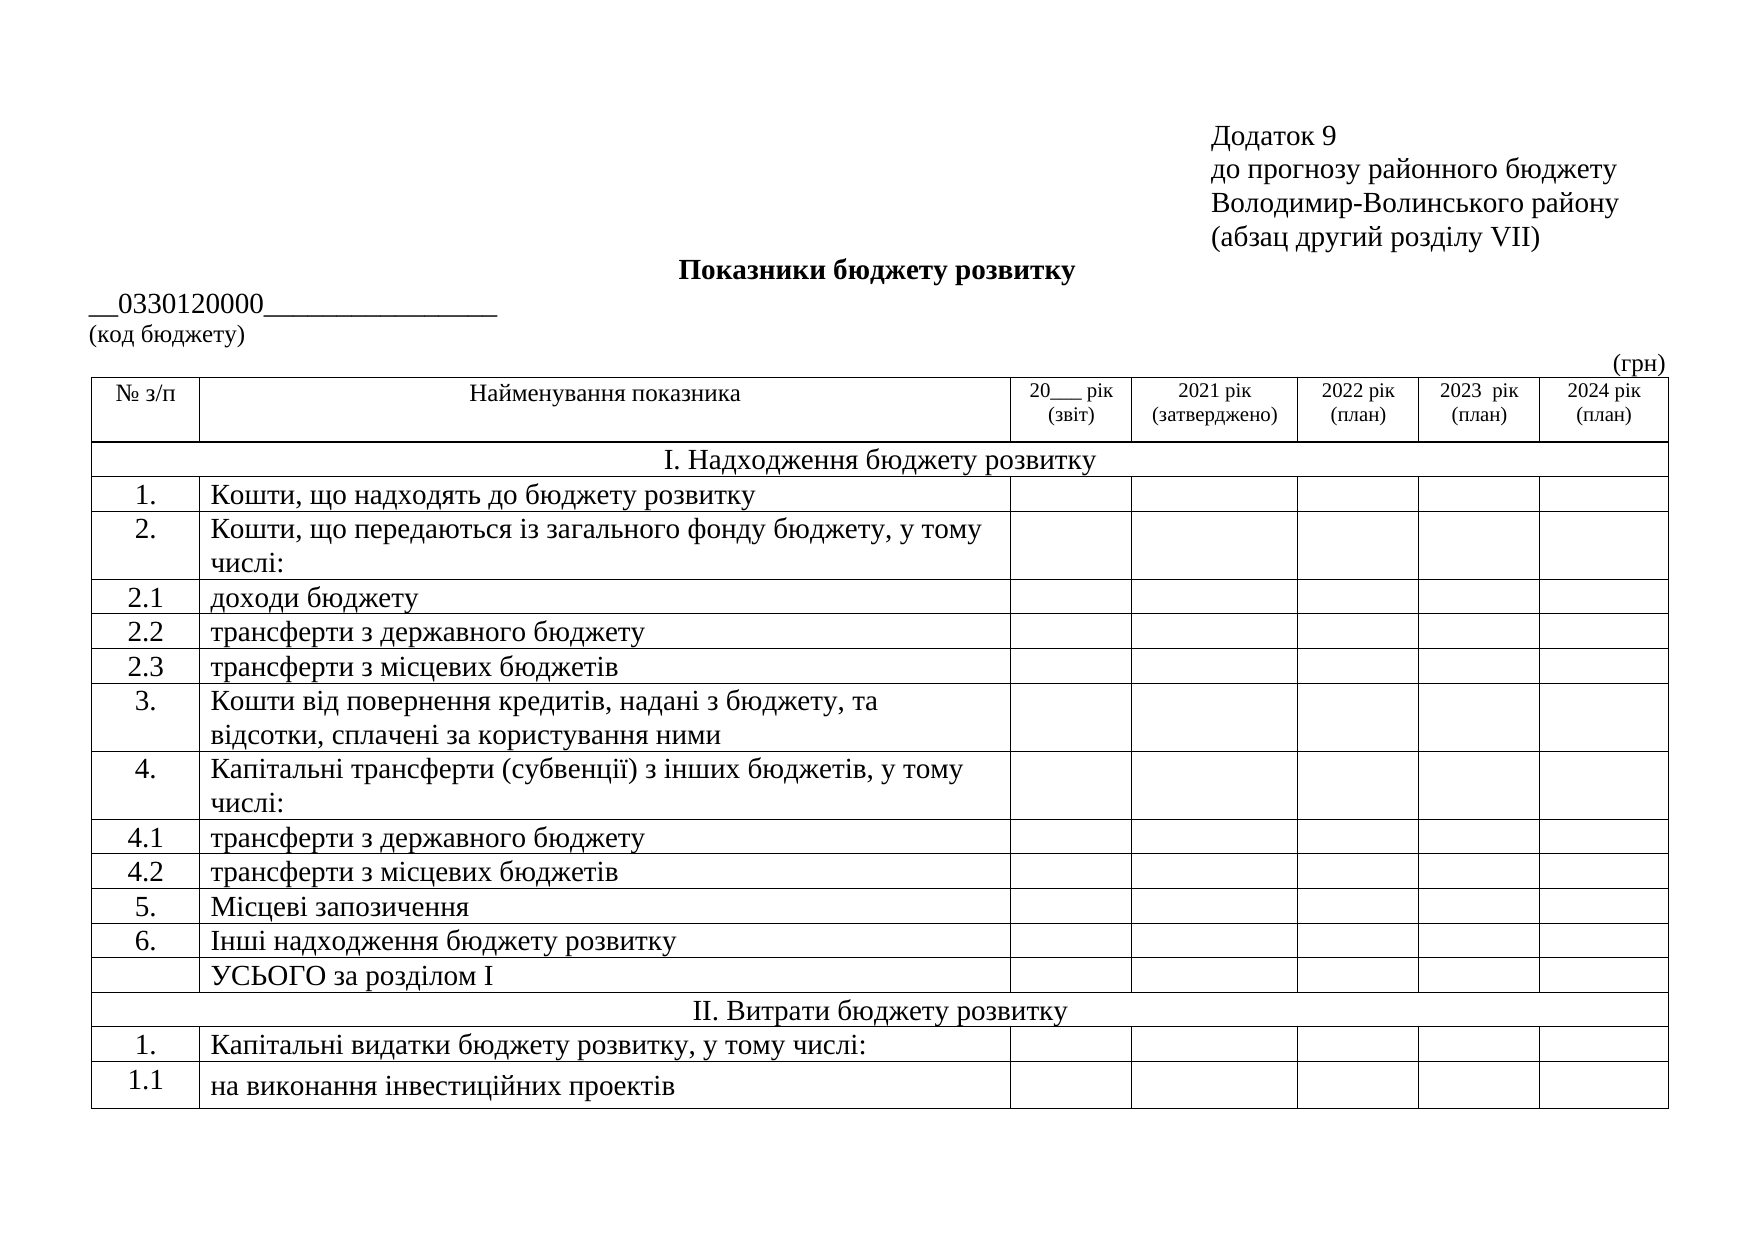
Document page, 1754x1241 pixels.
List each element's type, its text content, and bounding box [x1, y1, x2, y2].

table_cell [1419, 924, 1539, 957]
table_cell [1011, 477, 1131, 511]
table_header 2023 рік (план) [1419, 378, 1539, 441]
table_header 2022 рік (план) [1298, 378, 1418, 441]
table_cell [1132, 854, 1297, 888]
text Володимир-Волинського району [1211, 185, 1665, 219]
table_cell [1011, 1027, 1131, 1061]
table_cell 4. [92, 752, 199, 819]
table_cell Капітальні видатки бюджету розвитку, у тому числі: [200, 1027, 1010, 1061]
table_cell [1298, 889, 1418, 922]
table_cell [1011, 1062, 1131, 1107]
table_cell [1132, 614, 1297, 648]
table_cell [1011, 889, 1131, 922]
table_cell [1298, 752, 1418, 819]
table_cell 1. [92, 477, 199, 511]
table_cell Місцеві запозичення [200, 889, 1010, 922]
table_cell [1540, 924, 1668, 957]
table_cell 1.1 [92, 1062, 199, 1107]
table_header Найменування показника [200, 378, 1010, 441]
table_cell [1419, 1062, 1539, 1107]
table_cell трансферти з державного бюджету [200, 614, 1010, 648]
subtitle __0330120000________________ [89, 286, 1665, 319]
table_cell [1419, 1027, 1539, 1061]
table_cell 1. [92, 1027, 199, 1061]
table_cell [1540, 854, 1668, 888]
table_cell [1298, 614, 1418, 648]
table_cell 3. [92, 684, 199, 751]
table_cell [1011, 854, 1131, 888]
table_cell [1419, 477, 1539, 511]
table_cell [1540, 889, 1668, 922]
table_cell доходи бюджету [200, 580, 1010, 613]
table_cell [1540, 684, 1668, 751]
table_cell [1419, 889, 1539, 922]
table_cell [1419, 854, 1539, 888]
table_cell ІІ. Витрати бюджету розвитку [92, 993, 1668, 1026]
table_cell [1298, 924, 1418, 957]
table_cell трансферти з державного бюджету [200, 820, 1010, 853]
table_cell [1419, 958, 1539, 992]
table_cell УСЬОГО за розділом І [200, 958, 1010, 992]
table_cell [1132, 649, 1297, 682]
table_header № з/п [92, 378, 199, 441]
table_cell [1540, 614, 1668, 648]
table_cell [1298, 1062, 1418, 1107]
table_cell [1011, 684, 1131, 751]
table_cell [1419, 649, 1539, 682]
table_cell [1298, 512, 1418, 579]
table_cell 2.1 [92, 580, 199, 613]
table_cell Інші надходження бюджету розвитку [200, 924, 1010, 957]
table_cell [1132, 684, 1297, 751]
table_cell [1011, 958, 1131, 992]
table_cell Капітальні трансферти (субвенції) з інших бюджетів, у тому числі: [200, 752, 1010, 819]
table_cell [1540, 820, 1668, 853]
table_cell [1298, 820, 1418, 853]
table_cell [1011, 512, 1131, 579]
table_cell [1540, 1062, 1668, 1107]
table_cell 5. [92, 889, 199, 922]
table_cell [1011, 820, 1131, 853]
table_cell [1132, 1027, 1297, 1061]
table_cell І. Надходження бюджету розвитку [92, 443, 1668, 476]
table_cell [1011, 649, 1131, 682]
table_cell [1298, 854, 1418, 888]
table_cell трансферти з місцевих бюджетів [200, 649, 1010, 682]
table_cell 6. [92, 924, 199, 957]
table_cell [1419, 614, 1539, 648]
text (абзац другий розділу VII) [1211, 219, 1665, 252]
table_cell [1419, 512, 1539, 579]
table_cell 4.2 [92, 854, 199, 888]
table_cell [1132, 958, 1297, 992]
table_cell [1540, 1027, 1668, 1061]
table_cell [1132, 889, 1297, 922]
table_cell [1298, 477, 1418, 511]
table_cell [1132, 924, 1297, 957]
table_cell [1540, 477, 1668, 511]
table_cell [1540, 580, 1668, 613]
table_cell [1419, 684, 1539, 751]
text (код бюджету) [89, 319, 1665, 348]
table_cell [1298, 580, 1418, 613]
table_cell Кошти від повернення кредитів, надані з бюджету, та відсотки, сплачені за користування ними [200, 684, 1010, 751]
table_cell [1540, 958, 1668, 992]
table_cell [1132, 477, 1297, 511]
table_header 20___ рік (звіт) [1011, 378, 1131, 441]
text до прогнозу районного бюджету [1211, 152, 1665, 185]
table_cell [1011, 752, 1131, 819]
table_cell [1298, 684, 1418, 751]
table_cell [1298, 958, 1418, 992]
table_cell [1298, 649, 1418, 682]
table_cell [1011, 614, 1131, 648]
table_header 2021 рік (затверджено) [1132, 378, 1297, 441]
table_cell Кошти, що надходять до бюджету розвитку [200, 477, 1010, 511]
table_cell [1011, 580, 1131, 613]
text Показники бюджету розвитку [89, 252, 1665, 286]
table_cell [1298, 1027, 1418, 1061]
text Додаток 9 [1211, 118, 1665, 152]
table_cell трансферти з місцевих бюджетів [200, 854, 1010, 888]
table_cell [1132, 512, 1297, 579]
table_cell 2.2 [92, 614, 199, 648]
text (грн) [89, 348, 1665, 377]
table_cell Кошти, що передаються із загального фонду бюджету, у тому числі: [200, 512, 1010, 579]
table_cell [1132, 580, 1297, 613]
table_cell [1132, 820, 1297, 853]
table_cell [1419, 820, 1539, 853]
table_cell 2.3 [92, 649, 199, 682]
table_cell 4.1 [92, 820, 199, 853]
table_header 2024 рік (план) [1540, 378, 1668, 441]
table_cell [1540, 512, 1668, 579]
table_cell [1419, 752, 1539, 819]
table_cell [1419, 580, 1539, 613]
table_cell [1540, 752, 1668, 819]
table_cell [1540, 649, 1668, 682]
table_cell [1132, 1062, 1297, 1107]
table_cell [1011, 924, 1131, 957]
table_cell [1132, 752, 1297, 819]
table_cell 2. [92, 512, 199, 579]
table_cell на виконання інвестиційних проектів [200, 1062, 1010, 1107]
table_cell [92, 958, 199, 992]
